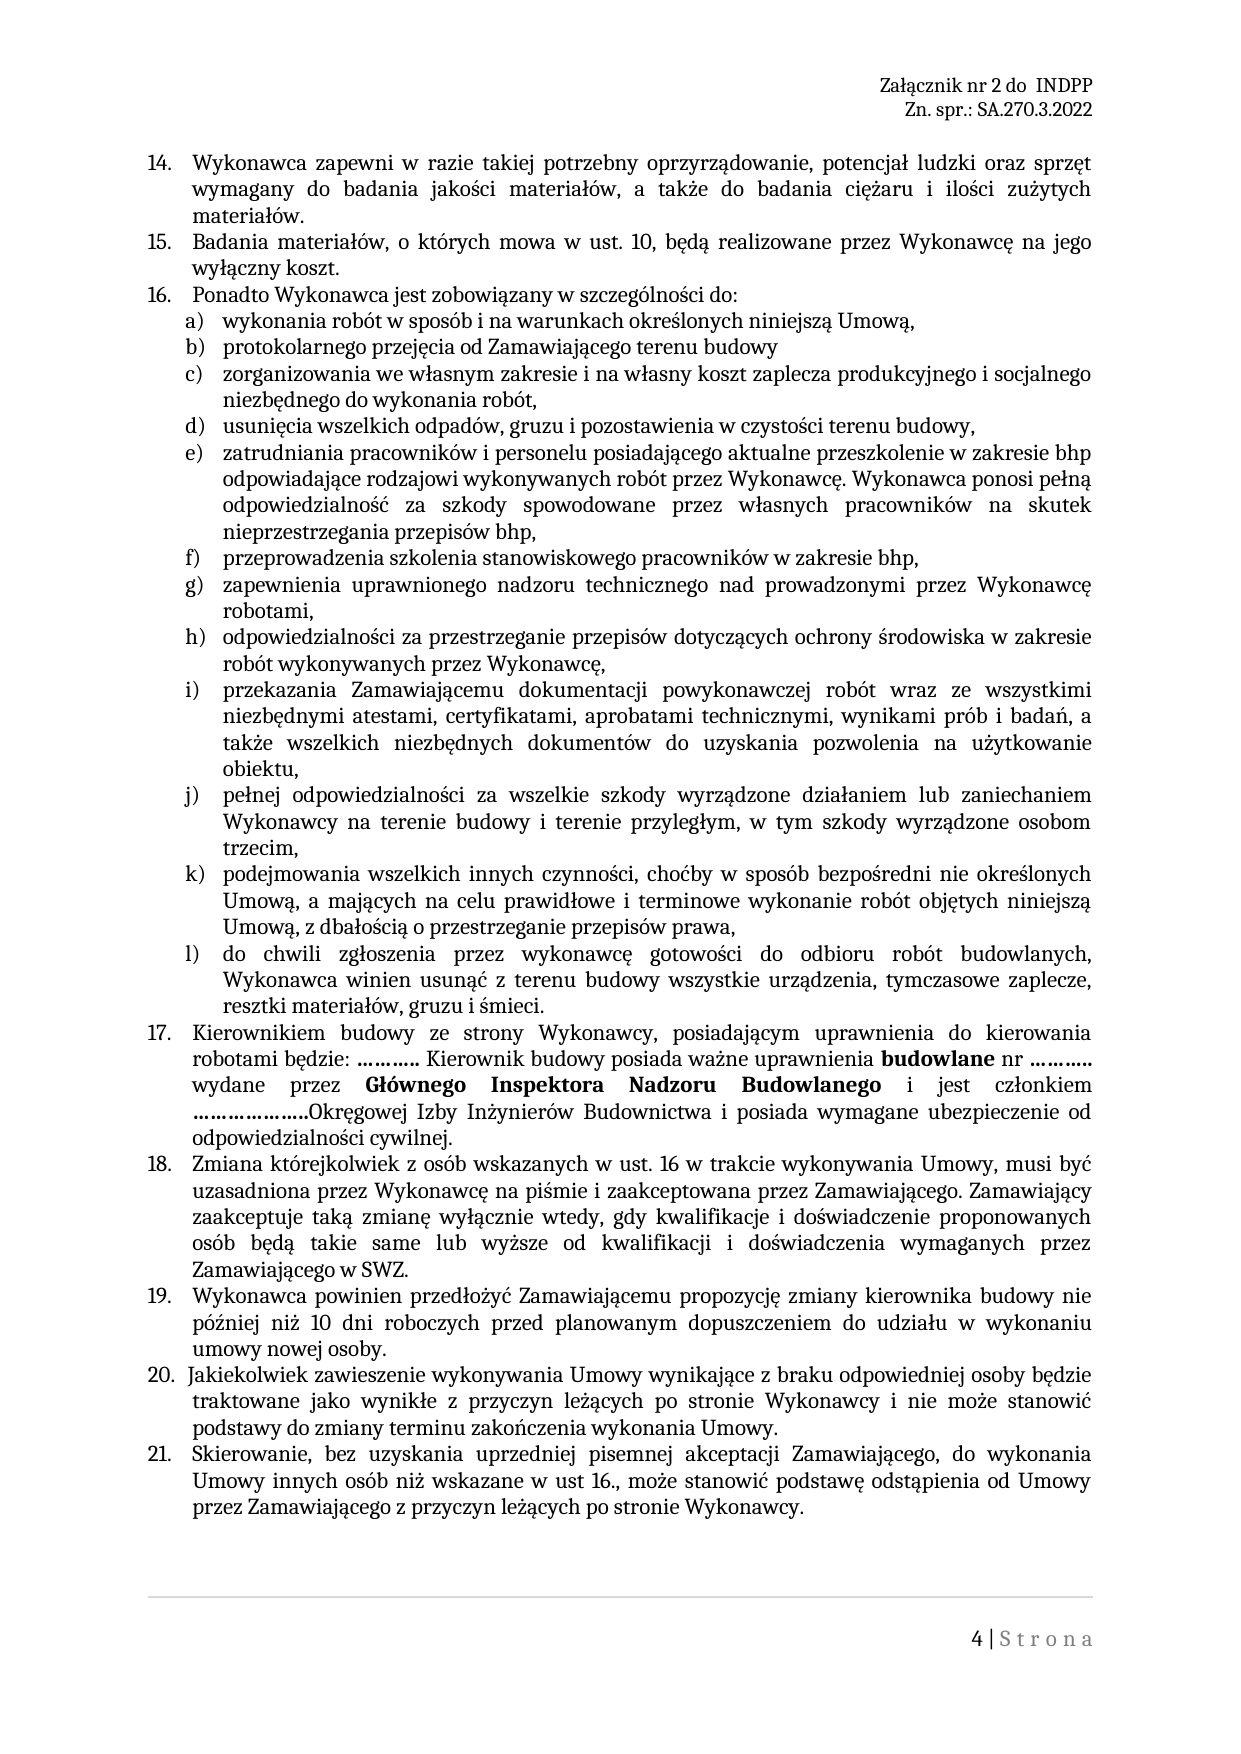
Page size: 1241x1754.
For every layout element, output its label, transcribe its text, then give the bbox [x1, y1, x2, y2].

list przeprowadzenia szkolenia stanowiskowego pracowników w zakresie bhp, [185, 545, 1093, 571]
list do chwili zgłoszenia przez wykonawcę gotowości do odbioru robót budowlanych, Wykonawca winien usunąć z terenu budowy wszystkie urządzenia, tymczasowe zaplecze, resztki materiałów, gruzu i śmieci. [185, 940, 1093, 1019]
list wykonania robót w sposób i na warunkach określonych niniejszą Umową, [185, 308, 1093, 334]
text 21. Skierowanie, bez uzyskania uprzedniej pisemnej akceptacji Zamawiającego, do wykonania Umowy innych osób niż wskazane w ust 16., może stanowić podstawę odstąpienia od Umowy przez Zamawiającego z przyczyn leżących po stronie Wykonawcy. [148, 1441, 1093, 1520]
text 15. Badania materiałów, o których mowa w ust. 10, będą realizowane przez Wykonawcę na jego wyłączny koszt. [148, 229, 1093, 281]
list odpowiedzialności za przestrzeganie przepisów dotyczących ochrony środowiska w zakresie robót wykonywanych przez Wykonawcę, [185, 624, 1093, 677]
list zatrudniania pracowników i personelu posiadającego aktualne przeszkolenie w zakresie bhp odpowiadające rodzajowi wykonywanych robót przez Wykonawcę. Wykonawca ponosi pełną odpowiedzialność za szkody spowodowane przez własnych pracowników na skutek nieprzestrzegania przepisów bhp, [185, 439, 1093, 545]
list przekazania Zamawiającemu dokumentacji powykonawczej robót wraz ze wszystkimi niezbędnymi atestami, certyfikatami, aprobatami technicznymi, wynikami prób i badań, a także wszelkich niezbędnych dokumentów do uzyskania pozwolenia na użytkowanie obiektu, [185, 677, 1093, 782]
text 17. Kierownikiem budowy ze strony Wykonawcy, posiadającym uprawnienia do kierowania robotami będzie: ……….. Kierownik budowy posiada ważne uprawnienia budowlane nr ……….. wydane przez Głównego Inspektora Nadzoru Budowlanego i jest członkiem ………………..Okręgowej Izby Inżynierów Budownictwa i posiada wymagane ubezpieczenie od odpowiedzialności cywilnej. [148, 1019, 1093, 1151]
list podejmowania wszelkich innych czynności, choćby w sposób bezpośredni nie określonych Umową, a mających na celu prawidłowe i terminowe wykonanie robót objętych niniejszą Umową, z dbałością o przestrzeganie przepisów prawa, [185, 861, 1093, 940]
list pełnej odpowiedzialności za wszelkie szkody wyrządzone działaniem lub zaniechaniem Wykonawcy na terenie budowy i terenie przyległym, w tym szkody wyrządzone osobom trzecim, [185, 782, 1093, 861]
text 14. Wykonawca zapewni w razie takiej potrzebny oprzyrządowanie, potencjał ludzki oraz sprzęt wymagany do badania jakości materiałów, a także do badania ciężaru i ilości zużytych materiałów. [148, 150, 1093, 229]
text 16. Ponadto Wykonawca jest zobowiązany w szczególności do: [148, 281, 1093, 308]
list zapewnienia uprawnionego nadzoru technicznego nad prowadzonymi przez Wykonawcę robotami, [185, 571, 1093, 624]
text 19. Wykonawca powinien przedłożyć Zamawiającemu propozycję zmiany kierownika budowy nie później niż 10 dni roboczych przed planowanym dopuszczeniem do udziału w wykonaniu umowy nowej osoby. [148, 1283, 1093, 1362]
text 18. Zmiana którejkolwiek z osób wskazanych w ust. 16 w trakcie wykonywania Umowy, musi być uzasadniona przez Wykonawcę na piśmie i zaakceptowana przez Zamawiającego. Zamawiający zaakceptuje taką zmianę wyłącznie wtedy, gdy kwalifikacje i doświadczenie proponowanych osób będą takie same lub wyższe od kwalifikacji i doświadczenia wymaganych przez Zamawiającego w SWZ. [148, 1151, 1093, 1283]
list zorganizowania we własnym zakresie i na własny koszt zaplecza produkcyjnego i socjalnego niezbędnego do wykonania robót, [185, 361, 1093, 413]
list protokolarnego przejęcia od Zamawiającego terenu budowy [185, 334, 1093, 361]
list usunięcia wszelkich odpadów, gruzu i pozostawienia w czystości terenu budowy, [185, 413, 1093, 439]
text 20. Jakiekolwiek zawieszenie wykonywania Umowy wynikające z braku odpowiedniej osoby będzie traktowane jako wynikłe z przyczyn leżących po stronie Wykonawcy i nie może stanowić podstawy do zmiany terminu zakończenia wykonania Umowy. [148, 1362, 1093, 1441]
